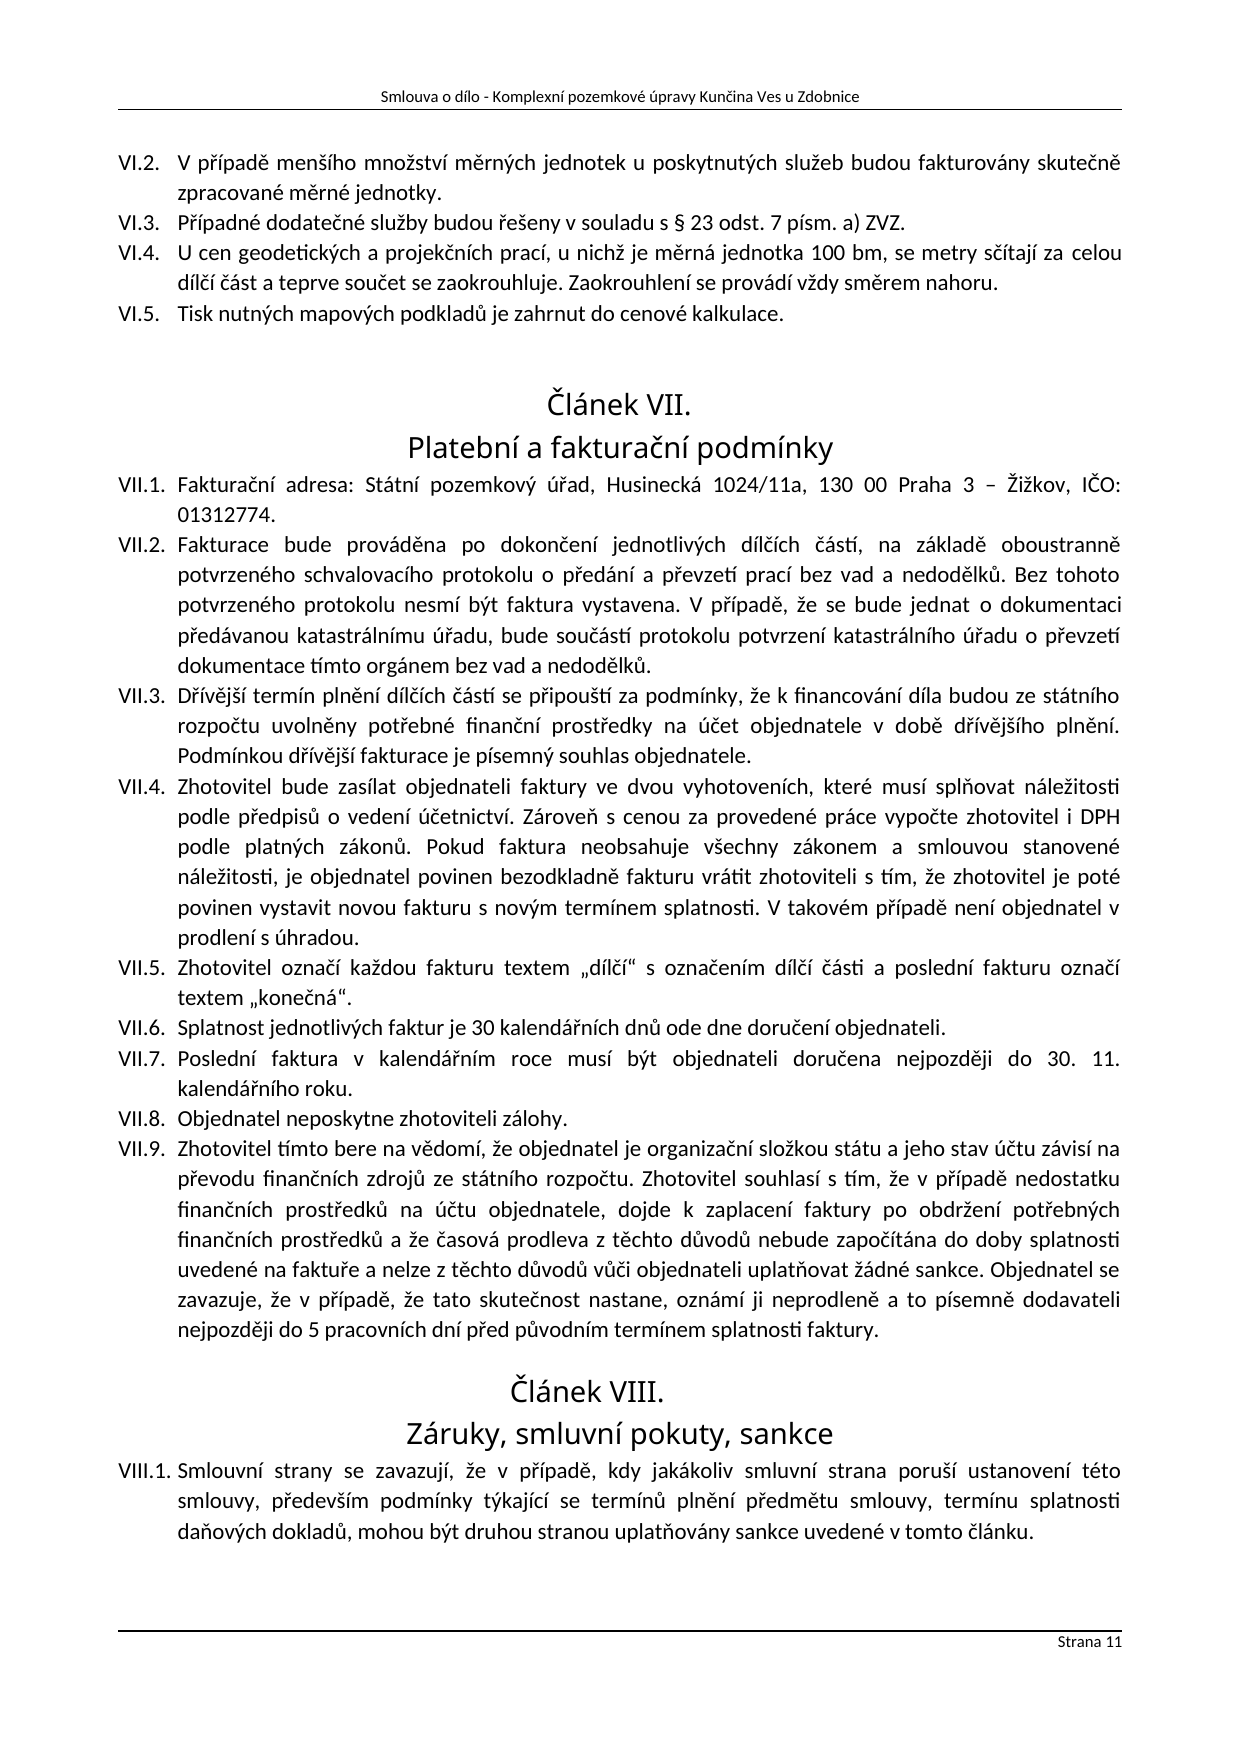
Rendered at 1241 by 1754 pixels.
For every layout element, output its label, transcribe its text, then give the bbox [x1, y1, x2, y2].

list Fakturace bude prováděna po dokončení jednotlivých dílčích částí, na základě oboustranně potvrzeného schvalovacího protokolu o předání a převzetí prací bez vad a nedodělků. Bez tohoto potvrzeného protokolu nesmí být faktura vystavena. V případě, že se bude jednat o dokumentaci předávanou katastrálnímu úřadu, bude součástí protokolu potvrzení katastrálního úřadu o převzetí dokumentace tímto orgánem bez vad a nedodělků. [118, 530, 1122, 679]
list Poslední faktura v kalendářním roce musí být objednateli doručena nejpozději do 30. 11. kalendářního roku. [118, 1044, 1122, 1102]
list Objednatel neposkytne zhotoviteli zálohy. [118, 1104, 1122, 1132]
list Dřívější termín plnění dílčích částí se připouští za podmínky, že k financování díla budou ze státního rozpočtu uvolněny potřebné finanční prostředky na účet objednatele v době dřívějšího plnění. Podmínkou dřívější fakturace je písemný souhlas objednatele. [118, 681, 1122, 770]
list U cen geodetických a projekčních prací, u nichž je měrná jednotka 100 bm, se metry sčítají za celou dílčí část a teprve součet se zaokrouhluje. Zaokrouhlení se provádí vždy směrem nahoru. [118, 238, 1122, 297]
subtitle Platební a fakturační podmínky [118, 384, 1122, 467]
list Fakturační adresa: Státní pozemkový úřad, Husinecká 1024/11a, 130 00 Praha 3 – Žižkov, IČO: 01312774. [118, 470, 1122, 528]
list Případné dodatečné služby budou řešeny v souladu s § 23 odst. 7 písm. a) ZVZ. [118, 208, 1122, 236]
subtitle Záruky, smluvní pokuty, sankce [118, 1371, 1122, 1453]
list Smlouvní strany se zavazují, že v případě, kdy jakákoliv smluvní strana poruší ustanovení této smlouvy, především podmínky týkající se termínů plnění předmětu smlouvy, termínu splatnosti daňových dokladů, mohou být druhou stranou uplatňovány sankce uvedené v tomto článku. [118, 1456, 1122, 1545]
list Splatnost jednotlivých faktur je 30 kalendářních dnů ode dne doručení objednateli. [118, 1013, 1122, 1042]
list Tisk nutných mapových podkladů je zahrnut do cenové kalkulace. [118, 299, 1122, 327]
list Zhotovitel označí každou fakturu textem „dílčí“ s označením dílčí části a poslední fakturu označí textem „konečná“. [118, 953, 1122, 1011]
list Zhotovitel bude zasílat objednateli faktury ve dvou vyhotoveních, které musí splňovat náležitosti podle předpisů o vedení účetnictví. Zároveň s cenou za provedené práce vypočte zhotovitel i DPH podle platných zákonů. Pokud faktura neobsahuje všechny zákonem a smlouvou stanovené náležitosti, je objednatel povinen bezodkladně fakturu vrátit zhotoviteli s tím, že zhotovitel je poté povinen vystavit novou fakturu s novým termínem splatnosti. V takovém případě není objednatel v prodlení s úhradou. [118, 772, 1122, 951]
list V případě menšího množství měrných jednotek u poskytnutých služeb budou fakturovány skutečně zpracované měrné jednotky. [118, 148, 1122, 206]
list Zhotovitel tímto bere na vědomí, že objednatel je organizační složkou státu a jeho stav účtu závisí na převodu finančních zdrojů ze státního rozpočtu. Zhotovitel souhlasí s tím, že v případě nedostatku finančních prostředků na účtu objednatele, dojde k zaplacení faktury po obdržení potřebných finančních prostředků a že časová prodleva z těchto důvodů nebude započítána do doby splatnosti uvedené na faktuře a nelze z těchto důvodů vůči objednateli uplatňovat žádné sankce. Objednatel se zavazuje, že v případě, že tato skutečnost nastane, oznámí ji neprodleně a to písemně dodavateli nejpozději do 5 pracovních dní před původním termínem splatnosti faktury. [118, 1134, 1122, 1344]
